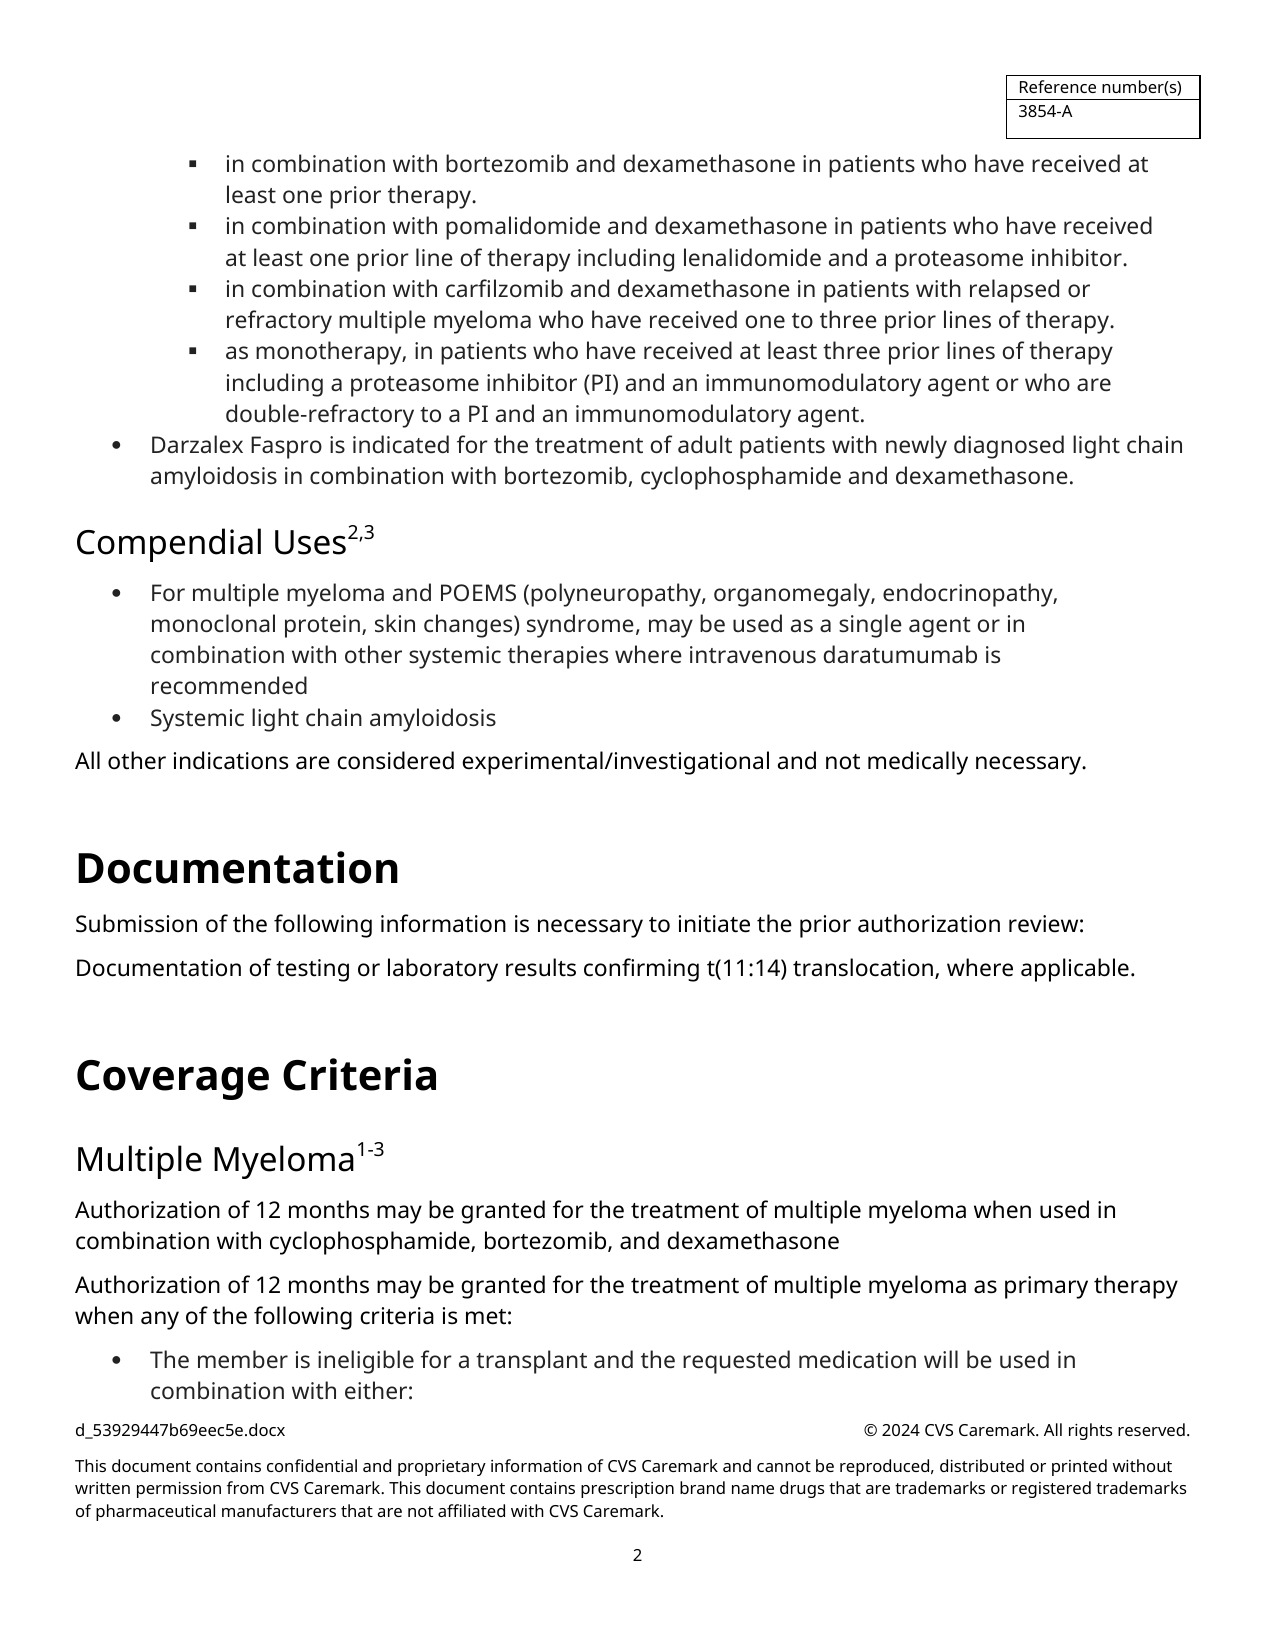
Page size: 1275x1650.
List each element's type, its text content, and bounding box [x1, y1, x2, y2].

list as monotherapy, in patients who have received at least three prior lines of therapy including a proteasome inhibitor (PI) and an immunomodulatory agent or who are double-refractory to a PI and an immunomodulatory agent. [187, 335, 1161, 429]
text Authorization of 12 months may be granted for the treatment of multiple myeloma as primary therapy when any of the following criteria is met: [75, 1269, 1200, 1331]
subtitle Multiple Myeloma1-3 [75, 1136, 1200, 1181]
text All other indications are considered experimental/investigational and not medically necessary. [75, 745, 1200, 776]
subtitle Coverage Criteria [75, 1046, 1200, 1102]
text Submission of the following information is necessary to initiate the prior authorization review: [75, 908, 1200, 939]
list Systemic light chain amyloidosis [112, 701, 1161, 733]
list The member is ineligible for a transplant and the requested medication will be used in combination with either: [112, 1344, 1161, 1406]
list in combination with bortezomib and dexamethasone in patients who have received at least one prior therapy. [187, 148, 1161, 210]
list For multiple myeloma and POEMS (polyneuropathy, organomegaly, endocrinopathy, monoclonal protein, skin changes) syndrome, may be used as a single agent or in combination with other systemic therapies where intravenous daratumumab is recommended [112, 576, 1161, 701]
list in combination with carfilzomib and dexamethasone in patients with relapsed or refractory multiple myeloma who have received one to three prior lines of therapy. [187, 273, 1161, 335]
list Darzalex Faspro is indicated for the treatment of adult patients with newly diagnosed light chain amyloidosis in combination with bortezomib, cyclophosphamide and dexamethasone. [112, 429, 1200, 491]
text Authorization of 12 months may be granted for the treatment of multiple myeloma when used in combination with cyclophosphamide, bortezomib, and dexamethasone [75, 1194, 1200, 1256]
list in combination with pomalidomide and dexamethasone in patients who have received at least one prior line of therapy including lenalidomide and a proteasome inhibitor. [187, 210, 1161, 273]
text Documentation of testing or laboratory results confirming t(11:14) translocation, where applicable. [75, 952, 1200, 983]
subtitle Documentation [75, 839, 1200, 896]
subtitle Compendial Uses2,3 [75, 518, 1200, 564]
